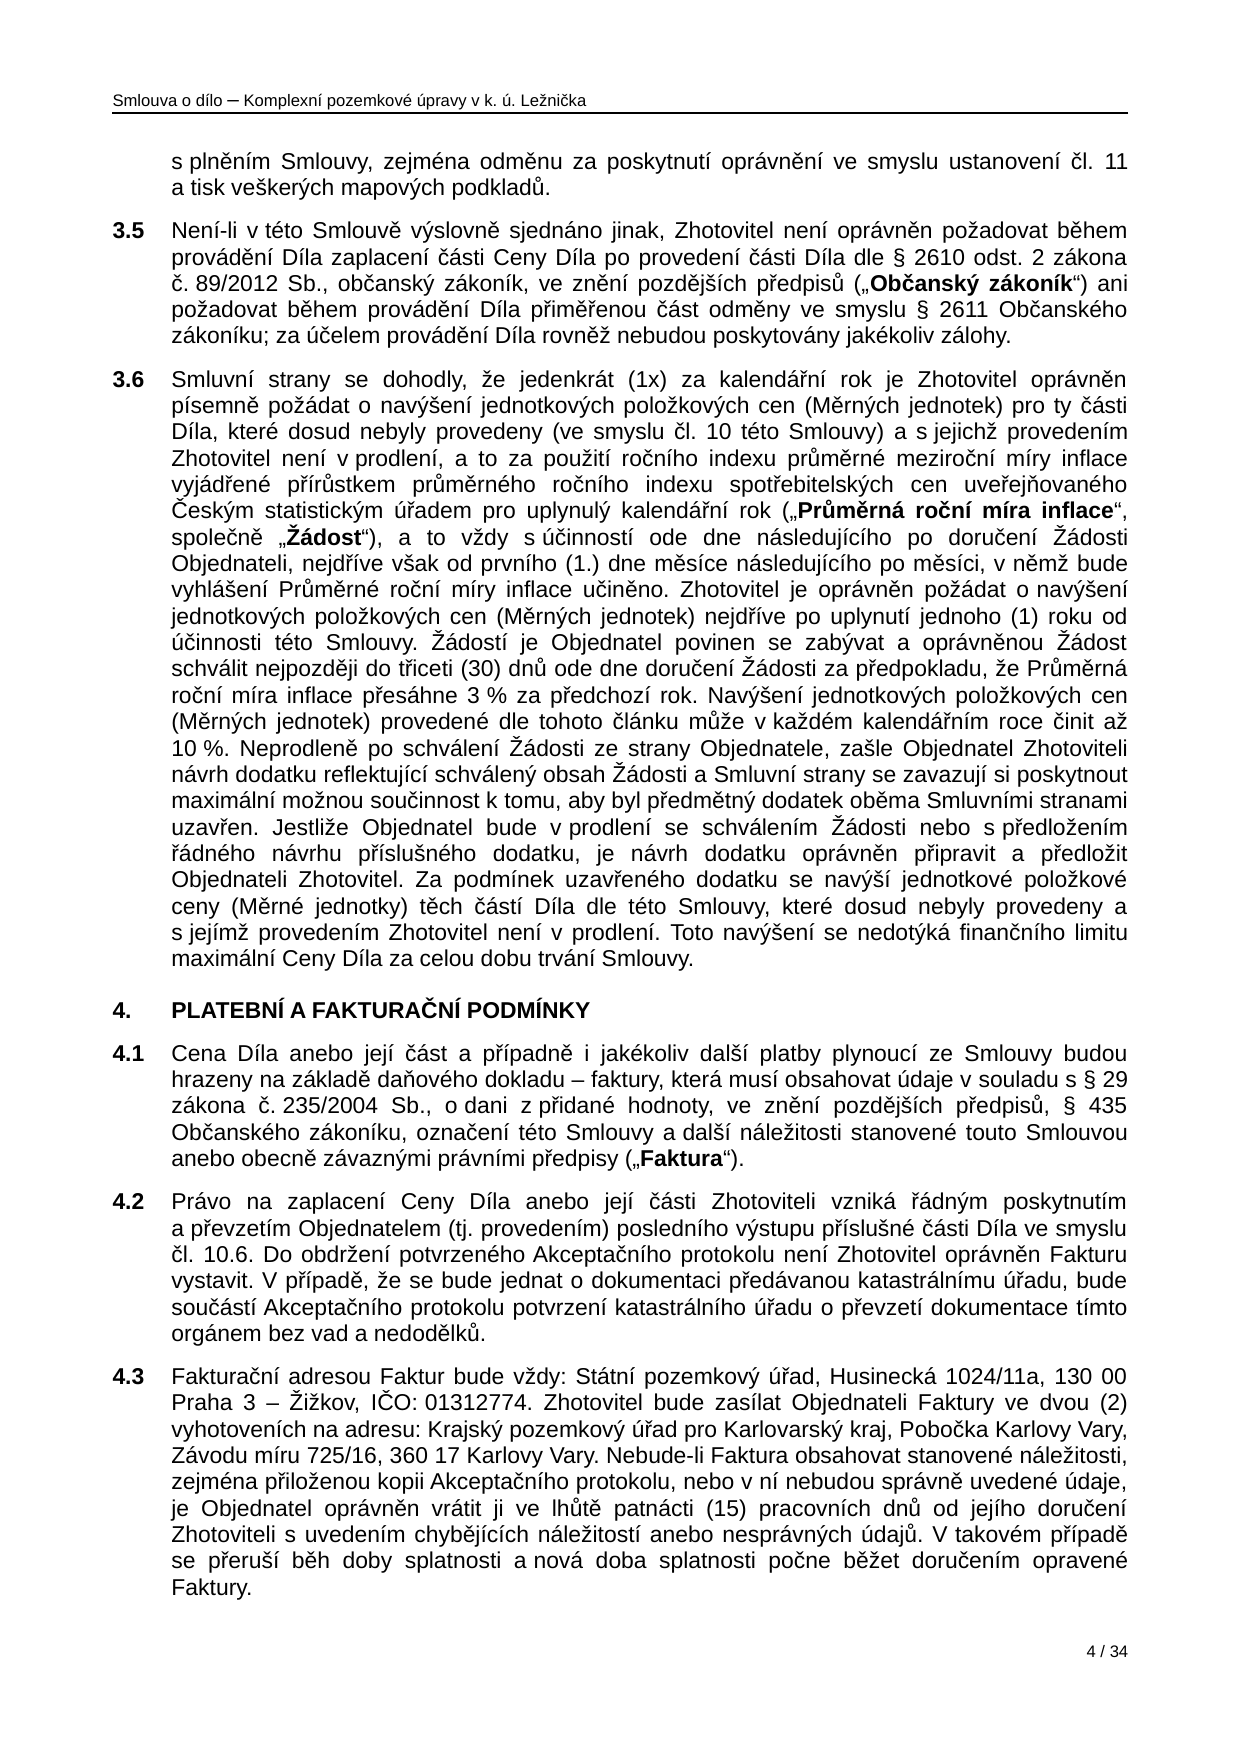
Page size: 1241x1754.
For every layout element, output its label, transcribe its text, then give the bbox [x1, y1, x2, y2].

text Cena Díla anebo její část a případně i jakékoliv další platby plynoucí ze Smlouvy budou hrazeny na základě daňového dokladu – faktury, která musí obsahovat údaje v souladu s § 29 zákona č. 235/2004 Sb., o dani z přidané hodnoty, ve znění pozdějších předpisů, § 435 Občanského zákoníku, označení této Smlouvy a další náležitosti stanovené touto Smlouvou anebo obecně závaznými právními předpisy („Faktura“). [112, 1040, 1128, 1171]
text Platební a fakturační podmínky [112, 997, 1128, 1023]
text Právo na zaplacení Ceny Díla anebo její části Zhotoviteli vzniká řádným poskytnutím a převzetím Objednatelem (tj. provedením) posledního výstupu příslušné části Díla ve smyslu čl. 10.6. Do obdržení potvrzeného Akceptačního protokolu není Zhotovitel oprávněn Fakturu vystavit. V případě, že se bude jednat o dokumentaci předávanou katastrálnímu úřadu, bude součástí Akceptačního protokolu potvrzení katastrálního úřadu o převzetí dokumentace tímto orgánem bez vad a nedodělků. [112, 1188, 1128, 1346]
text Není-li v této Smlouvě výslovně sjednáno jinak, Zhotovitel není oprávněn požadovat během provádění Díla zaplacení části Ceny Díla po provedení části Díla dle § 2610 odst. 2 zákona č. 89/2012 Sb., občanský zákoník, ve znění pozdějších předpisů („Občanský zákoník“) ani požadovat během provádění Díla přiměřenou část odměny ve smyslu § 2611 Občanského zákoníku; za účelem provádění Díla rovněž nebudou poskytovány jakékoliv zálohy. [112, 217, 1128, 349]
text Smluvní strany se dohodly, že jedenkrát (1x) za kalendářní rok je Zhotovitel oprávněn písemně požádat o navýšení jednotkových položkových cen (Měrných jednotek) pro ty části Díla, které dosud nebyly provedeny (ve smyslu čl. 10 této Smlouvy) a s jejichž provedením Zhotovitel není v prodlení, a to za použití ročního indexu průměrné meziroční míry inflace vyjádřené přírůstkem průměrného ročního indexu spotřebitelských cen uveřejňovaného Českým statistickým úřadem pro uplynulý kalendářní rok („Průměrná roční míra inflace“, společně „Žádost“), a to vždy s účinností ode dne následujícího po doručení Žádosti Objednateli, nejdříve však od prvního (1.) dne měsíce následujícího po měsíci, v němž bude vyhlášení Průměrné roční míry inflace učiněno. Zhotovitel je oprávněn požádat o navýšení jednotkových položkových cen (Měrných jednotek) nejdříve po uplynutí jednoho (1) roku od účinnosti této Smlouvy. Žádostí je Objednatel povinen se zabývat a oprávněnou Žádost schválit nejpozději do třiceti (30) dnů ode dne doručení Žádosti za předpokladu, že Průměrná roční míra inflace přesáhne 3 % za předchozí rok. Navýšení jednotkových položkových cen (Měrných jednotek) provedené dle tohoto článku může v každém kalendářním roce činit až 10 %. Neprodleně po schválení Žádosti ze strany Objednatele, zašle Objednatel Zhotoviteli návrh dodatku reflektující schválený obsah Žádosti a Smluvní strany se zavazují si poskytnout maximální možnou součinnost k tomu, aby byl předmětný dodatek oběma Smluvními stranami uzavřen. Jestliže Objednatel bude v prodlení se schválením Žádosti nebo s předložením řádného návrhu příslušného dodatku, je návrh dodatku oprávněn připravit a předložit Objednateli Zhotovitel. Za podmínek uzavřeného dodatku se navýší jednotkové položkové ceny (Měrné jednotky) těch částí Díla dle této Smlouvy, které dosud nebyly provedeny a s jejímž provedením Zhotovitel není v prodlení. Toto navýšení se nedotýká finančního limitu maximální Ceny Díla za celou dobu trvání Smlouvy. [112, 366, 1128, 972]
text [112, 148, 1128, 200]
text Fakturační adresou Faktur bude vždy: Státní pozemkový úřad, Husinecká 1024/11a, 130 00 Praha 3 – Žižkov, IČO: 01312774. Zhotovitel bude zasílat Objednateli Faktury ve dvou (2) vyhotoveních na adresu: Krajský pozemkový úřad pro Karlovarský kraj, Pobočka Karlovy Vary, Závodu míru 725/16, 360 17 Karlovy Vary. Nebude-li Faktura obsahovat stanovené náležitosti, zejména přiloženou kopii Akceptačního protokolu, nebo v ní nebudou správně uvedené údaje, je Objednatel oprávněn vrátit ji ve lhůtě patnácti (15) pracovních dnů od jejího doručení Zhotoviteli s uvedením chybějících náležitostí anebo nesprávných údajů. V takovém případě se přeruší běh doby splatnosti a nová doba splatnosti počne běžet doručením opravené Faktury. [112, 1363, 1128, 1600]
